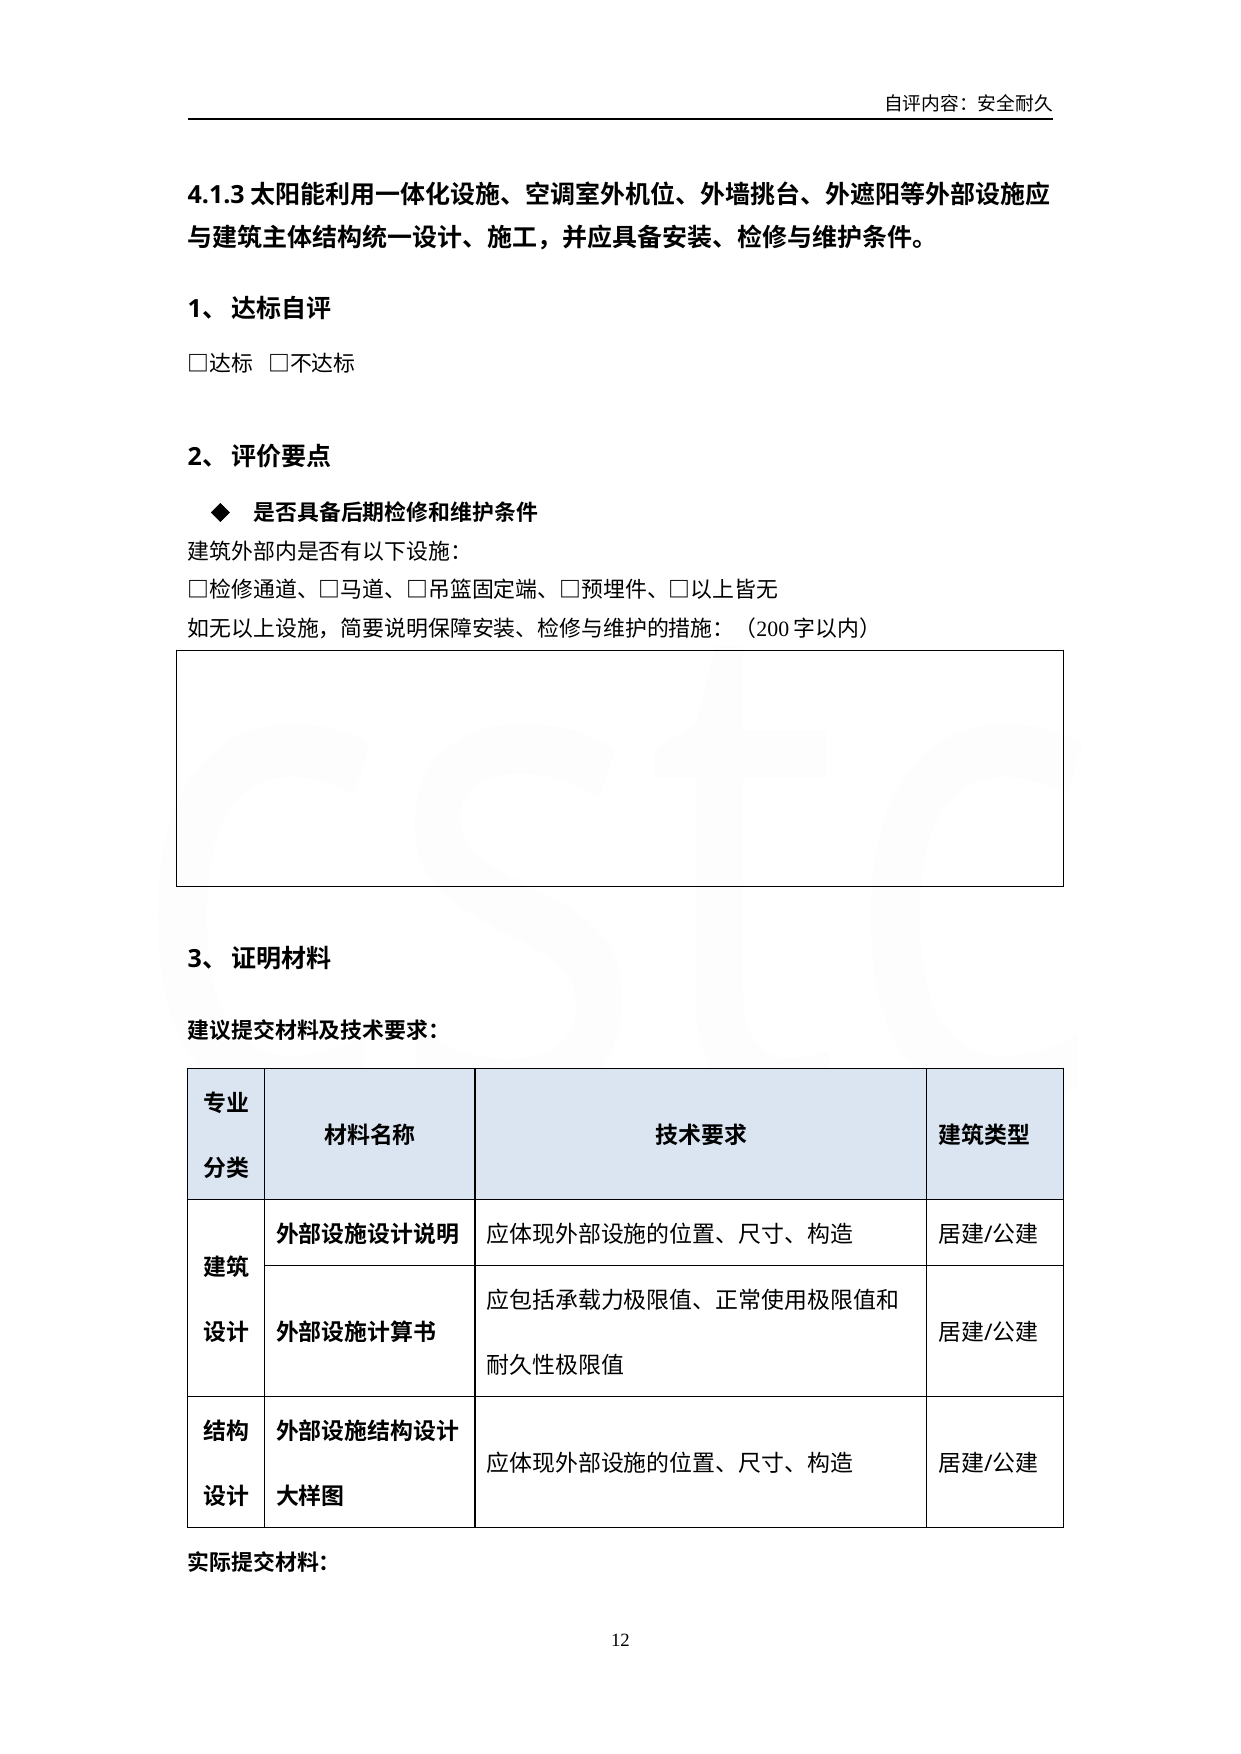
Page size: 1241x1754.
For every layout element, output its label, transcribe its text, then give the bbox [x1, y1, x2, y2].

table_cell 应体现外部设施的位置、尺寸、构造 [476, 1397, 926, 1527]
list 评价要点 [187, 422, 1053, 487]
text 如无以上设施，简要说明保障安装、检修与维护的措施：（200字以内） [187, 611, 1053, 643]
table_cell 外部设施设计说明 [265, 1200, 474, 1265]
table_cell 居建/公建 [927, 1397, 1063, 1527]
list 证明材料 [187, 924, 1053, 989]
table_cell 建筑设计 [188, 1200, 264, 1396]
table_cell 应包括承载力极限值、正常使用极限值和耐久性极限值 [476, 1266, 926, 1396]
subtitle 4.1.3太阳能利用一体化设施、空调室外机位、外墙挑台、外遮阳等外部设施应与建筑主体结构统一设计、施工，并应具备安装、检修与维护条件。 [187, 174, 1053, 254]
text □达标 □不达标 [187, 346, 1053, 378]
table_cell 外部设施结构设计大样图 [265, 1397, 474, 1527]
text 建议提交材料及技术要求： [187, 1013, 1053, 1045]
text 实际提交材料： [187, 1544, 1053, 1577]
text 建筑外部内是否有以下设施： [187, 533, 1053, 566]
table_header 建筑类型 [927, 1069, 1063, 1199]
table_header [177, 651, 1063, 886]
table_cell 居建/公建 [927, 1200, 1063, 1265]
table_header 技术要求 [476, 1069, 926, 1199]
table_cell 应体现外部设施的位置、尺寸、构造 [476, 1200, 926, 1265]
list 是否具备后期检修和维护条件 [209, 494, 1053, 527]
table_header 材料名称 [265, 1069, 474, 1199]
table_header 专业分类 [188, 1069, 264, 1199]
table_cell 外部设施计算书 [265, 1266, 474, 1396]
table_cell 居建/公建 [927, 1266, 1063, 1396]
table_cell 结构设计 [188, 1397, 264, 1527]
list 达标自评 [187, 274, 1053, 339]
text □检修通道、□马道、□吊篮固定端、□预埋件、□以上皆无 [187, 572, 1053, 604]
